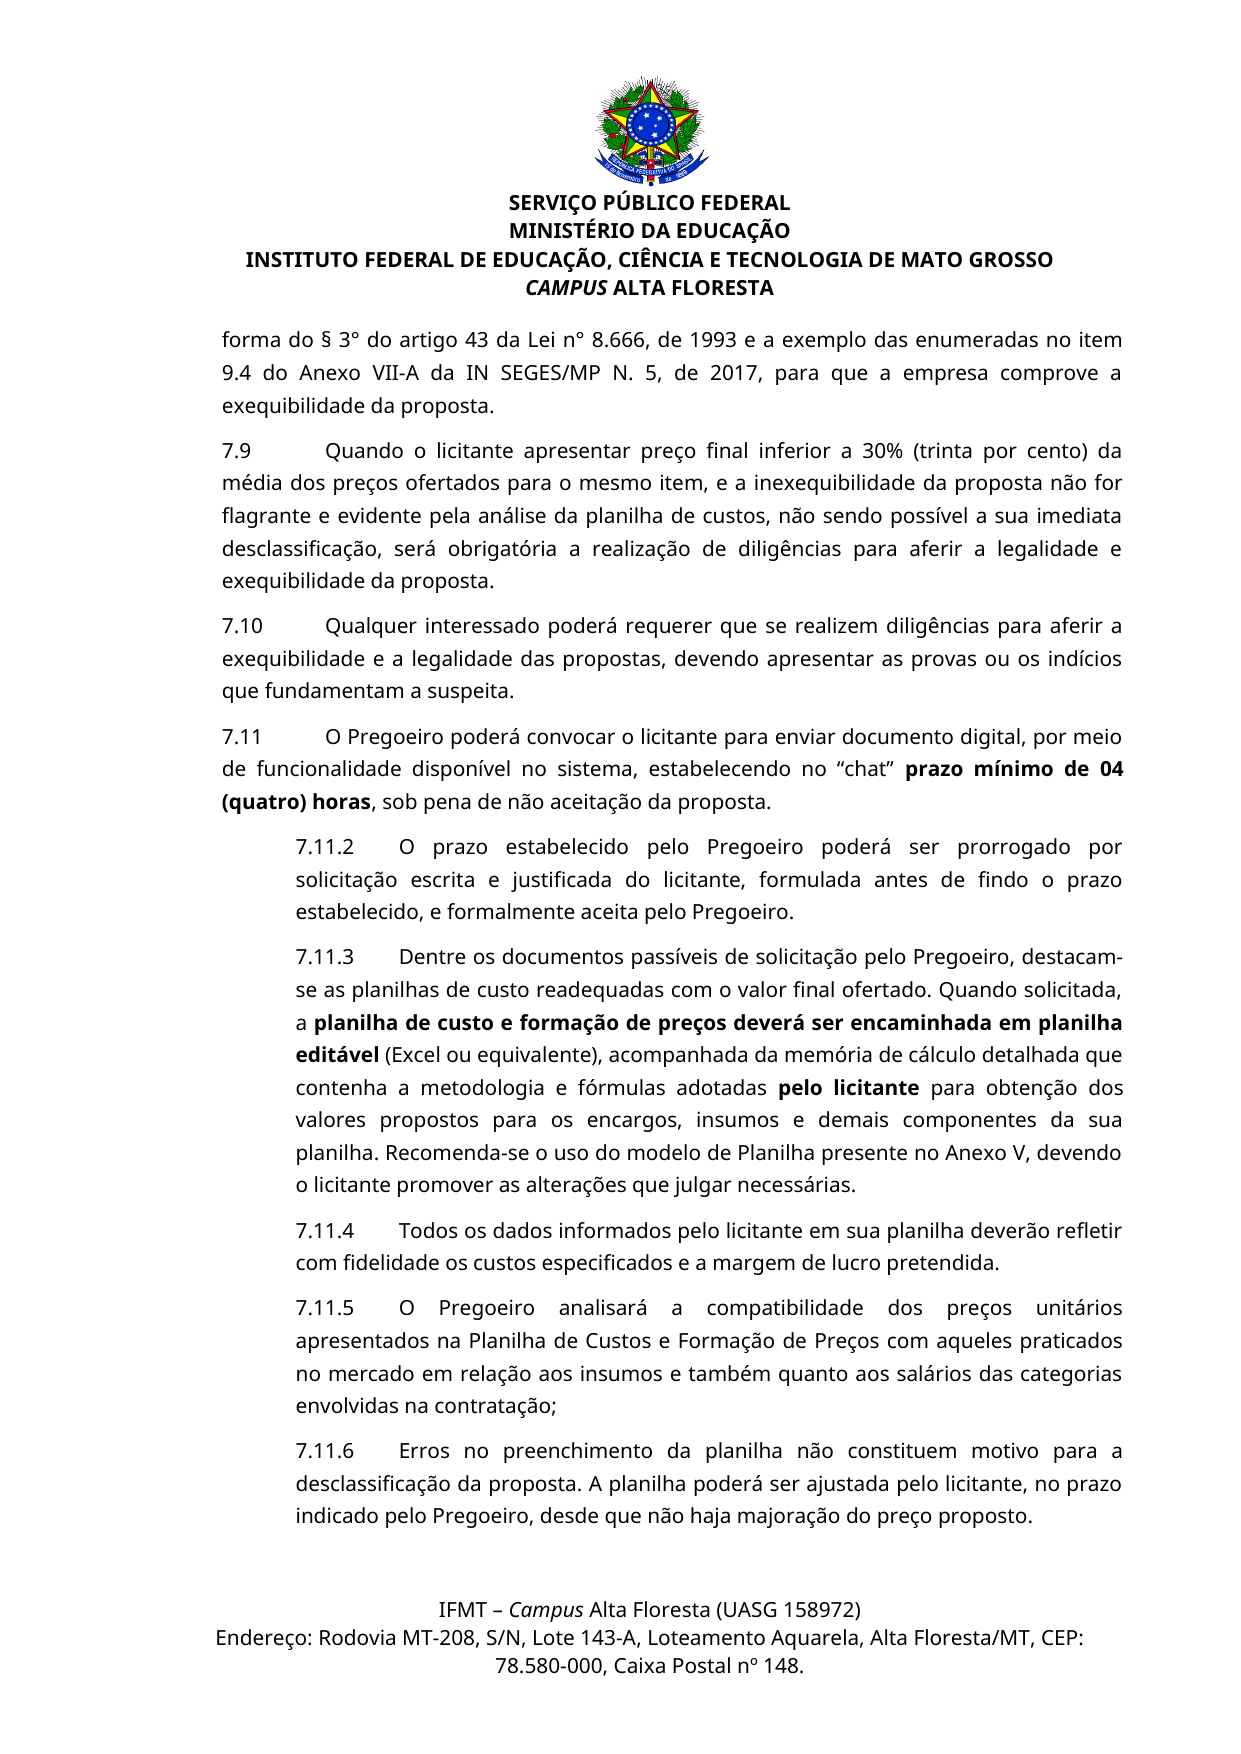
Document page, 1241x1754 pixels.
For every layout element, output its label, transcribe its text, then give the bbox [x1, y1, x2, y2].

list Qualquer interessado poderá requerer que se realizem diligências para aferir a exequibilidade e a legalidade das propostas, devendo apresentar as provas ou os indícios que fundamentam a suspeita. [222, 611, 1124, 705]
picture [588, 73, 712, 188]
list O prazo estabelecido pelo Pregoeiro poderá ser prorrogado por solicitação escrita e justificada do licitante, formulada antes de findo o prazo estabelecido, e formalmente aceita pelo Pregoeiro. [295, 832, 1124, 926]
list Quando o licitante apresentar preço final inferior a 30% (trinta por cento) da média dos preços ofertados para o mesmo item, e a inexequibilidade da proposta não for flagrante e evidente pela análise da planilha de custos, não sendo possível a sua imediata desclassificação, será obrigatória a realização de diligências para aferir a legalidade e exequibilidade da proposta. [222, 436, 1124, 595]
list Dentre os documentos passíveis de solicitação pelo Pregoeiro, destacam-se as planilhas de custo readequadas com o valor final ofertado. Quando solicitada, a planilha de custo e formação de preços deverá ser encaminhada em planilha editável (Excel ou equivalente), acompanhada da memória de cálculo detalhada que contenha a metodologia e fórmulas adotadas pelo licitante para obtenção dos valores propostos para os encargos, insumos e demais componentes da sua planilha. Recomenda-se o uso do modelo de Planilha presente no Anexo V, devendo o licitante promover as alterações que julgar necessárias. [295, 942, 1124, 1199]
list Todos os dados informados pelo licitante em sua planilha deverão refletir com fidelidade os custos especificados e a margem de lucro pretendida. [295, 1216, 1124, 1277]
list O Pregoeiro analisará a compatibilidade dos preços unitários apresentados na Planilha de Custos e Formação de Preços com aqueles praticados no mercado em relação aos insumos e também quanto aos salários das categorias envolvidas na contratação; [295, 1293, 1124, 1420]
list Erros no preenchimento da planilha não constituem motivo para a desclassificação da proposta. A planilha poderá ser ajustada pelo licitante, no prazo indicado pelo Pregoeiro, desde que não haja majoração do preço proposto. [295, 1436, 1124, 1530]
list O Pregoeiro poderá convocar o licitante para enviar documento digital, por meio de funcionalidade disponível no sistema, estabelecendo no “chat” prazo mínimo de 04 (quatro) horas, sob pena de não aceitação da proposta. [222, 722, 1124, 815]
